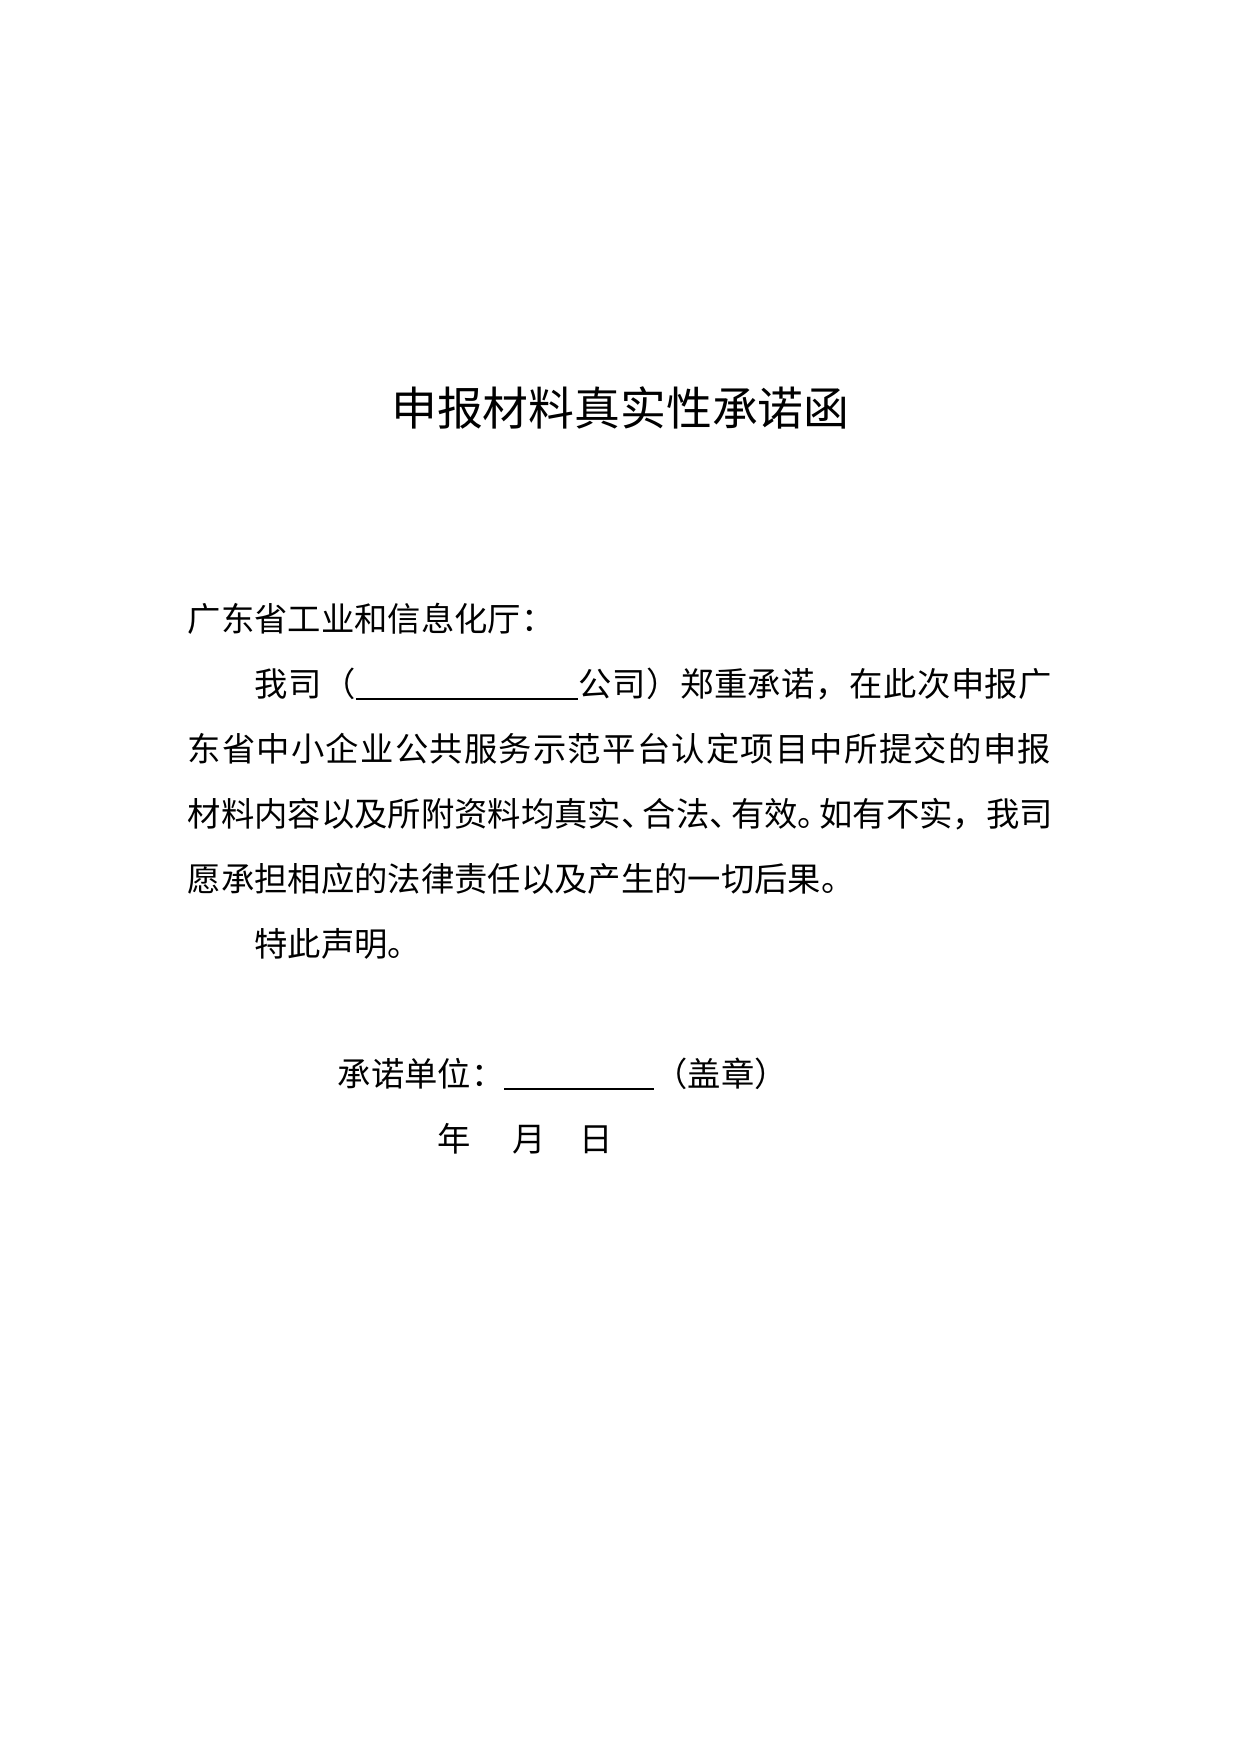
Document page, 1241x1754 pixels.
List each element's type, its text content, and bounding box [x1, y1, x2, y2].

text 特此声明。 [187, 909, 1053, 974]
text 年 月 日 [187, 1104, 1053, 1169]
text 广东省工业和信息化厅： [187, 584, 1053, 649]
text 承诺单位： （盖章） [187, 1039, 1053, 1104]
text 我司（ 公司）郑重承诺，在此次申报广东省中小企业公共服务示范平台认定项目中所提交的申报材料内容以及所附资料均真实、合法、有效。如有不实，我司愿承担相应的法律责任以及产生的一切后果。 [187, 649, 1053, 909]
text 申报材料真实性承诺函 [187, 357, 1053, 454]
